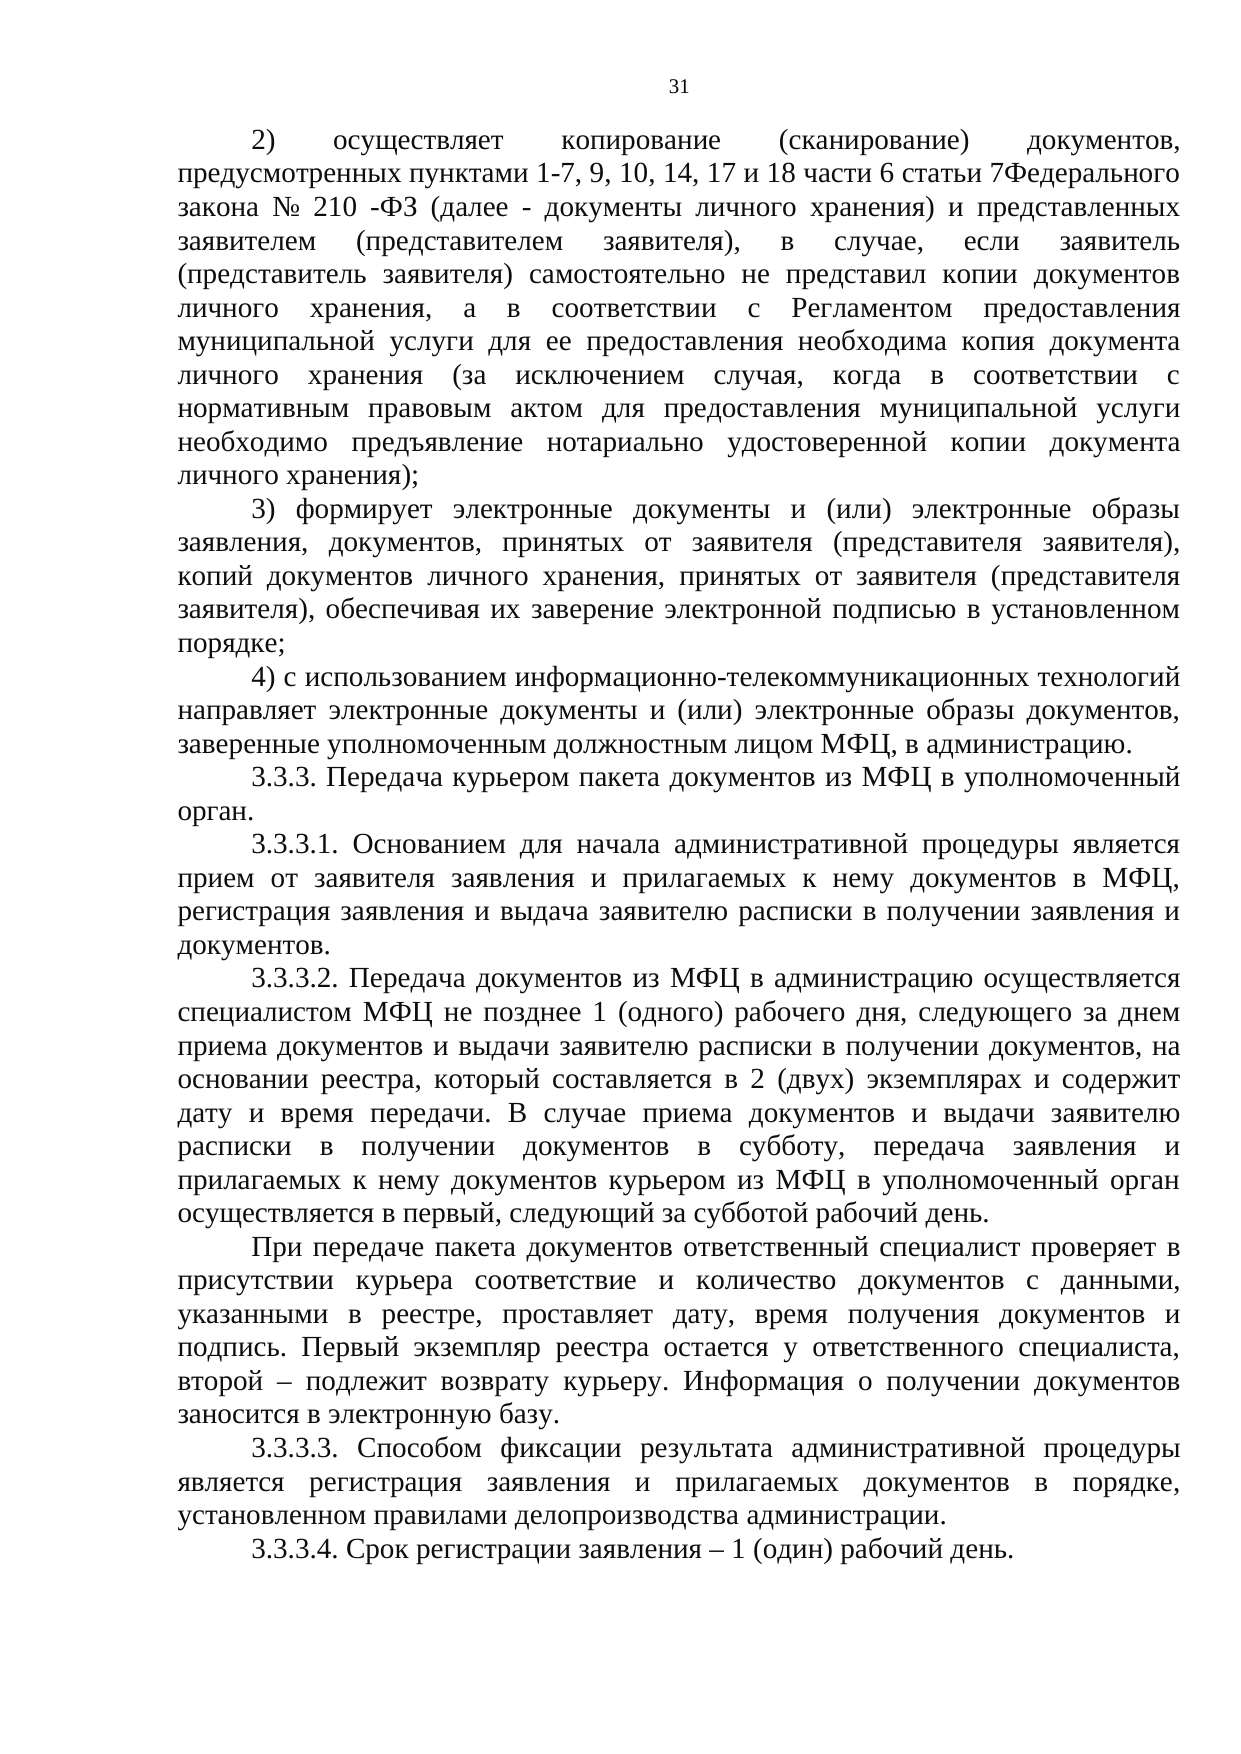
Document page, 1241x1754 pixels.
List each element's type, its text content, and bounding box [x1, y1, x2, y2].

text 3.3.3.4. Срок регистрации заявления – 1 (один) рабочий день. [177, 1531, 1181, 1564]
text 4) с использованием информационно-телекоммуникационных технологий направляет электронные документы и (или) электронные образы документов, заверенные уполномоченным должностным лицом МФЦ, в администрацию. [177, 659, 1181, 759]
text 3.3.3.3. Способом фиксации результата административной процедуры является регистрация заявления и прилагаемых документов в порядке, установленном правилами делопроизводства администрации. [177, 1430, 1181, 1531]
text 3.3.3.1. Основанием для начала административной процедуры является прием от заявителя заявления и прилагаемых к нему документов в МФЦ, регистрация заявления и выдача заявителю расписки в получении заявления и документов. [177, 826, 1181, 961]
text 2) осуществляет копирование (сканирование) документов, предусмотренных пунктами 1-7, 9, 10, 14, 17 и 18 части 6 статьи 7Федерального закона № 210 -ФЗ (далее - документы личного хранения) и представленных заявителем (представителем заявителя), в случае, если заявитель (представитель заявителя) самостоятельно не представил копии документов личного хранения, а в соответствии с Регламентом предоставления муниципальной услуги для ее предоставления необходима копия документа личного хранения (за исключением случая, когда в соответствии с нормативным правовым актом для предоставления муниципальной услуги необходимо предъявление нотариально удостоверенной копии документа личного хранения); [177, 122, 1181, 491]
text 3.3.3. Передача курьером пакета документов из МФЦ в уполномоченный орган. [177, 759, 1181, 826]
text При передаче пакета документов ответственный специалист проверяет в присутствии курьера соответствие и количество документов с данными, указанными в реестре, проставляет дату, время получения документов и подпись. Первый экземпляр реестра остается у ответственного специалиста, второй – подлежит возврату курьеру. Информация о получении документов заносится в электронную базу. [177, 1229, 1181, 1430]
text 3) формирует электронные документы и (или) электронные образы заявления, документов, принятых от заявителя (представителя заявителя), копий документов личного хранения, принятых от заявителя (представителя заявителя), обеспечивая их заверение электронной подписью в установленном порядке; [177, 491, 1181, 659]
text 3.3.3.2. Передача документов из МФЦ в администрацию осуществляется специалистом МФЦ не позднее 1 (одного) рабочего дня, следующего за днем приема документов и выдачи заявителю расписки в получении документов, на основании реестра, который составляется в 2 (двух) экземплярах и содержит дату и время передачи. В случае приема документов и выдачи заявителю расписки в получении документов в субботу, передача заявления и прилагаемых к нему документов курьером из МФЦ в уполномоченный орган осуществляется в первый, следующий за субботой рабочий день. [177, 961, 1181, 1229]
